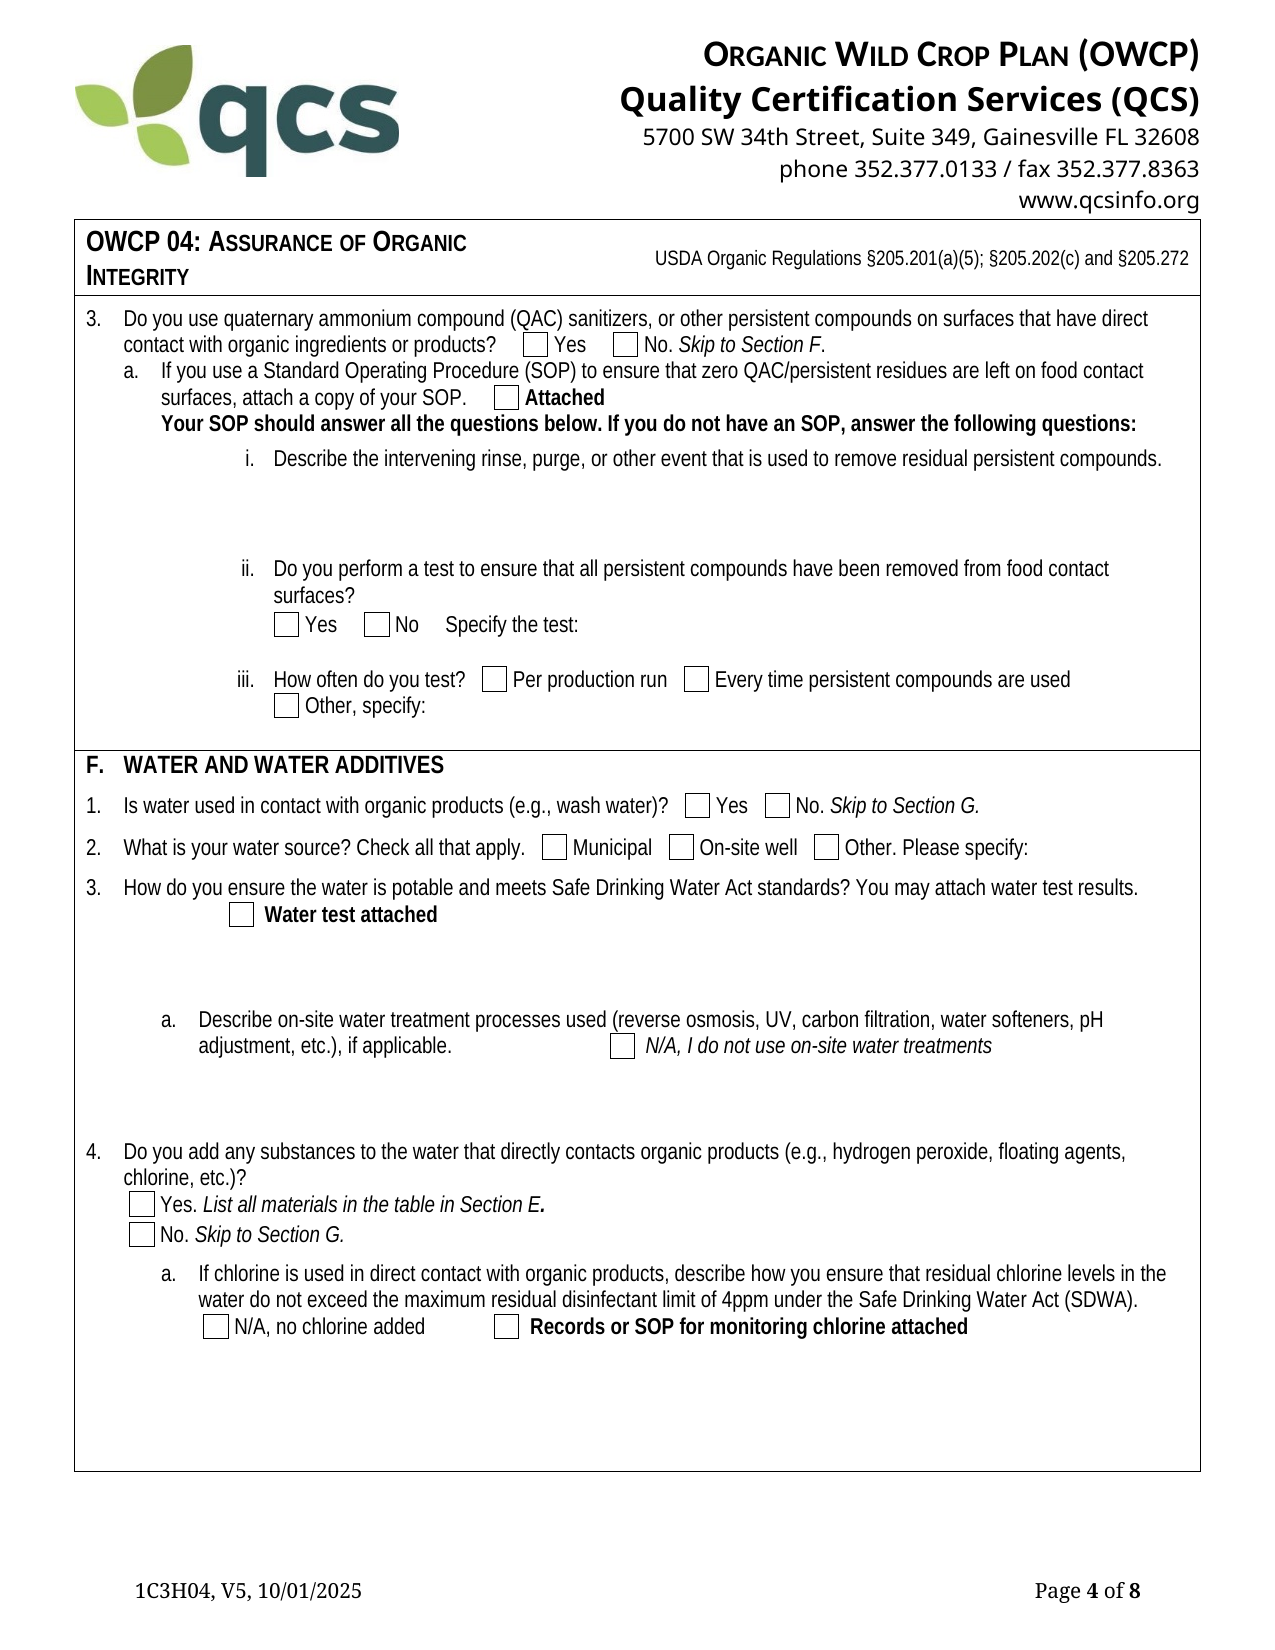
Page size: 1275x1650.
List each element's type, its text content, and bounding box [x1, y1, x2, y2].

table_cell WATER AND WATER ADDITIVES Is water used in contact with organic products (e.g., wash water)? Yes No. Skip to Section G. What is your water source? Check all that apply. Municipal On-site well Other. Please specify: How do you ensure the water is potable and meets Safe Drinking Water Act standards? You may attach water test results. Water test attached Describe on-site water treatment processes used (reverse osmosis, UV, carbon filtration, water softeners, pH adjustment, etc.), if applicable. N/A, I do not use on-site water treatments Do you add any substances to the water that directly contacts organic products (e.g., hydrogen peroxide, floating agents, chlorine, etc.)? Yes. List all materials in the table in Section E. No. Skip to Section G. If chlorine is used in direct contact with organic products, describe how you ensure that residual chlorine levels in the water do not exceed the maximum residual disinfectant limit of 4ppm under the Safe Drinking Water Act (SDWA). N/A, no chlorine added Records or SOP for monitoring chlorine attached [75, 751, 1200, 1471]
picture [75, 45, 399, 177]
table_header USDA Organic Regulations §205.201(a)(5); §205.202(c) and §205.272 [580, 220, 1200, 295]
table_header OWCP 04: Assurance of Organic Integrity [75, 220, 580, 295]
